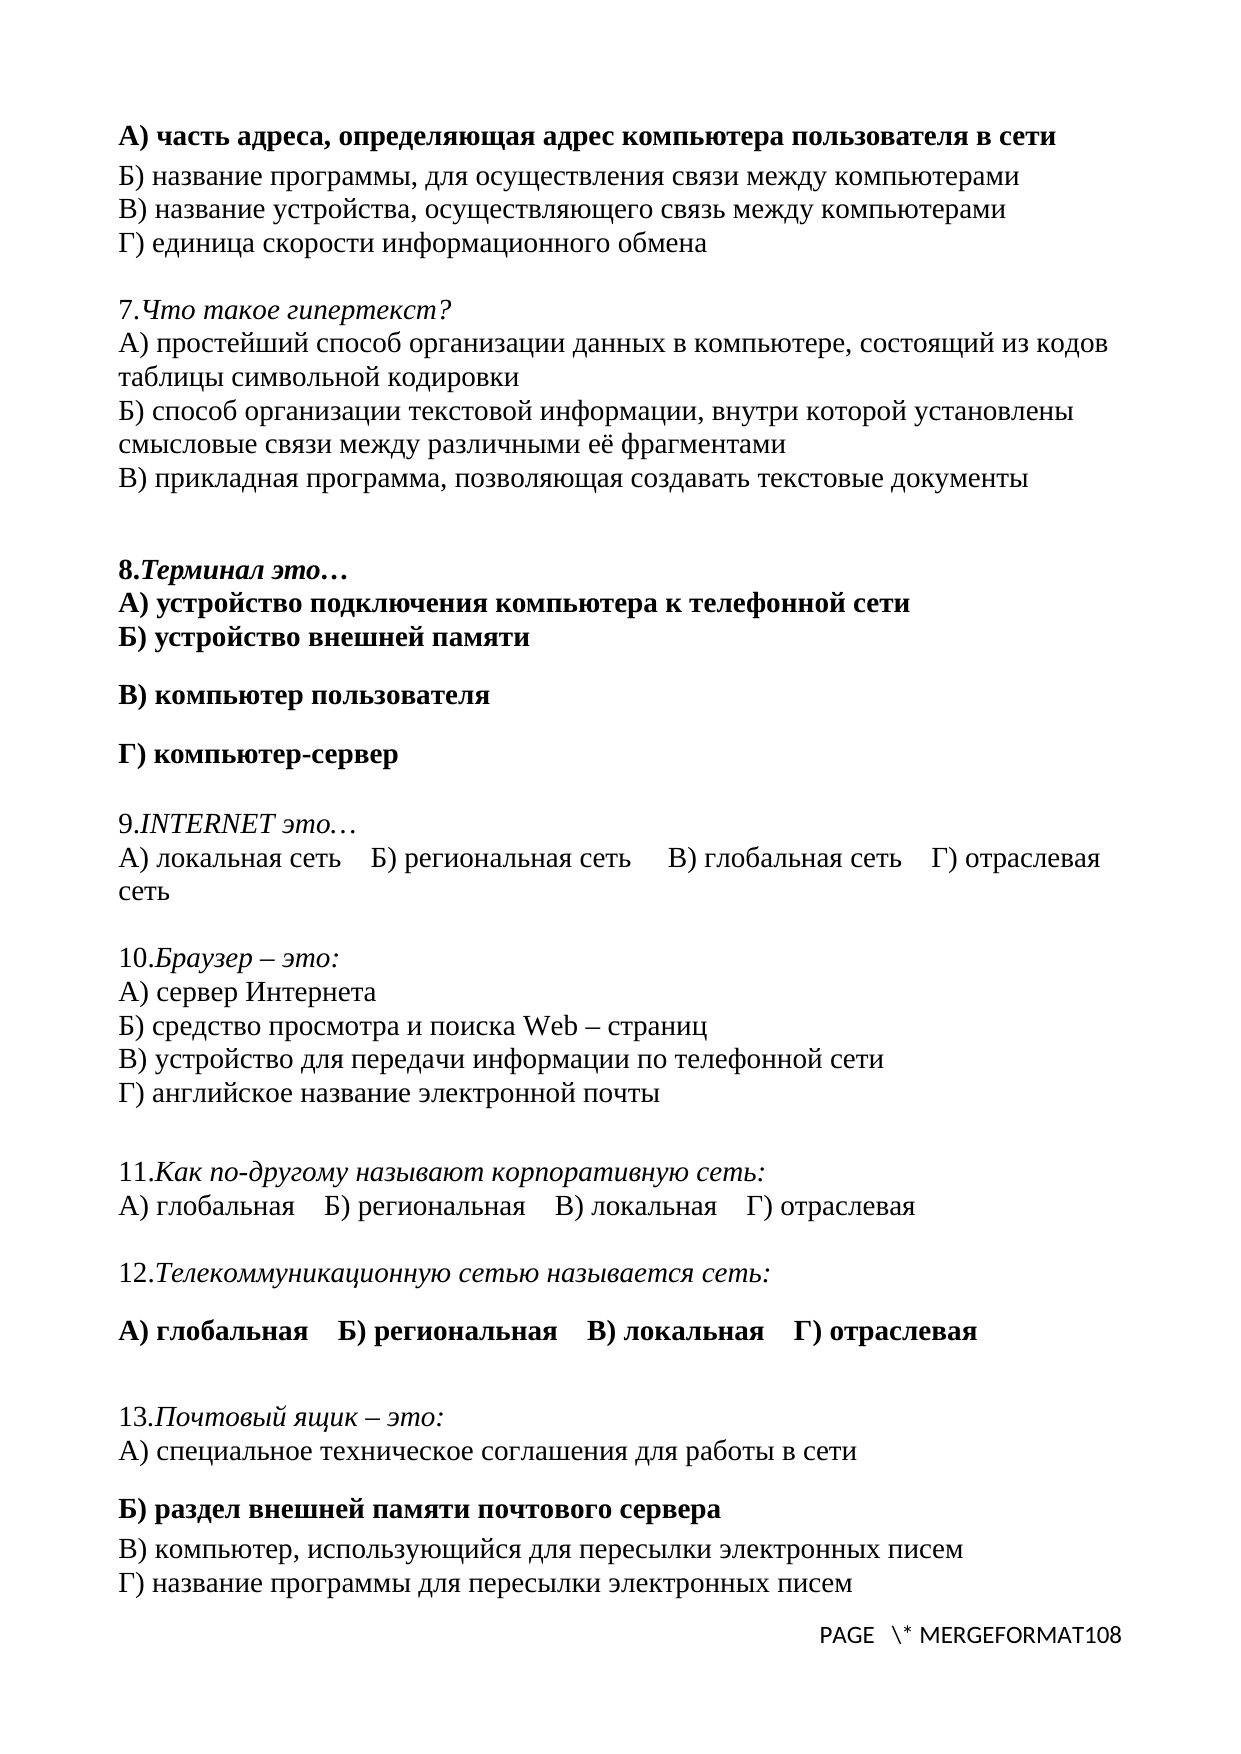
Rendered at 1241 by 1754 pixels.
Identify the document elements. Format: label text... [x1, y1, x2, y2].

text 11.Как по-другому называют корпоративную сеть: [118, 1154, 1122, 1188]
text В) прикладная программа, позволяющая создавать текстовые документы [118, 460, 1122, 493]
text В) название устройства, осуществляющего связь между компьютерами [118, 191, 1122, 225]
text Б) способ организации текстовой информации, внутри которой установлены смысловые связи между различными её фрагментами [118, 393, 1122, 460]
text 7.Что такое гипертекст? [118, 292, 1122, 326]
subtitle В) компьютер пользователя [118, 677, 1122, 711]
subtitle Б) раздел внешней памяти почтового сервера [118, 1491, 1122, 1525]
subtitle А) устройство подключения компьютера к телефонной сети [118, 585, 1122, 619]
text Б) средство просмотра и поиска Web – страниц [118, 1008, 1122, 1041]
text А) сервер Интернета [118, 974, 1122, 1008]
subtitle Г) компьютер-сервер [118, 736, 1122, 769]
subtitle А) глобальная Б) региональная В) локальная Г) отраслевая [118, 1313, 1122, 1347]
text 13.Почтовый ящик – это: [118, 1399, 1122, 1433]
text 10.Браузер – это: [118, 941, 1122, 974]
text Г) единица скорости информационного обмена [118, 225, 1122, 258]
subtitle 8.Терминал это… [118, 552, 1122, 585]
text А) глобальная Б) региональная В) локальная Г) отраслевая [118, 1188, 1122, 1221]
text 9.INTERNET это… [118, 806, 1122, 840]
text 12.Телекоммуникационную сетью называется сеть: [118, 1255, 1122, 1288]
text Г) название программы для пересылки электронных писем [118, 1565, 1122, 1598]
text А) специальное техническое соглашения для работы в сети [118, 1433, 1122, 1466]
text А) локальная сеть Б) региональная сеть В) глобальная сеть Г) отраслевая сеть [118, 840, 1122, 907]
subtitle Б) устройство внешней памяти [118, 619, 1122, 652]
text Б) название программы, для осуществления связи между компьютерами [118, 158, 1122, 191]
subtitle А) часть адреса, определяющая адрес компьютера пользователя в сети [118, 118, 1122, 152]
text Г) английское название электронной почты [118, 1075, 1122, 1108]
text А) простейший способ организации данных в компьютере, состоящий из кодов таблицы символьной кодировки [118, 326, 1122, 393]
text В) устройство для передачи информации по телефонной сети [118, 1041, 1122, 1075]
text В) компьютер, использующийся для пересылки электронных писем [118, 1531, 1122, 1565]
